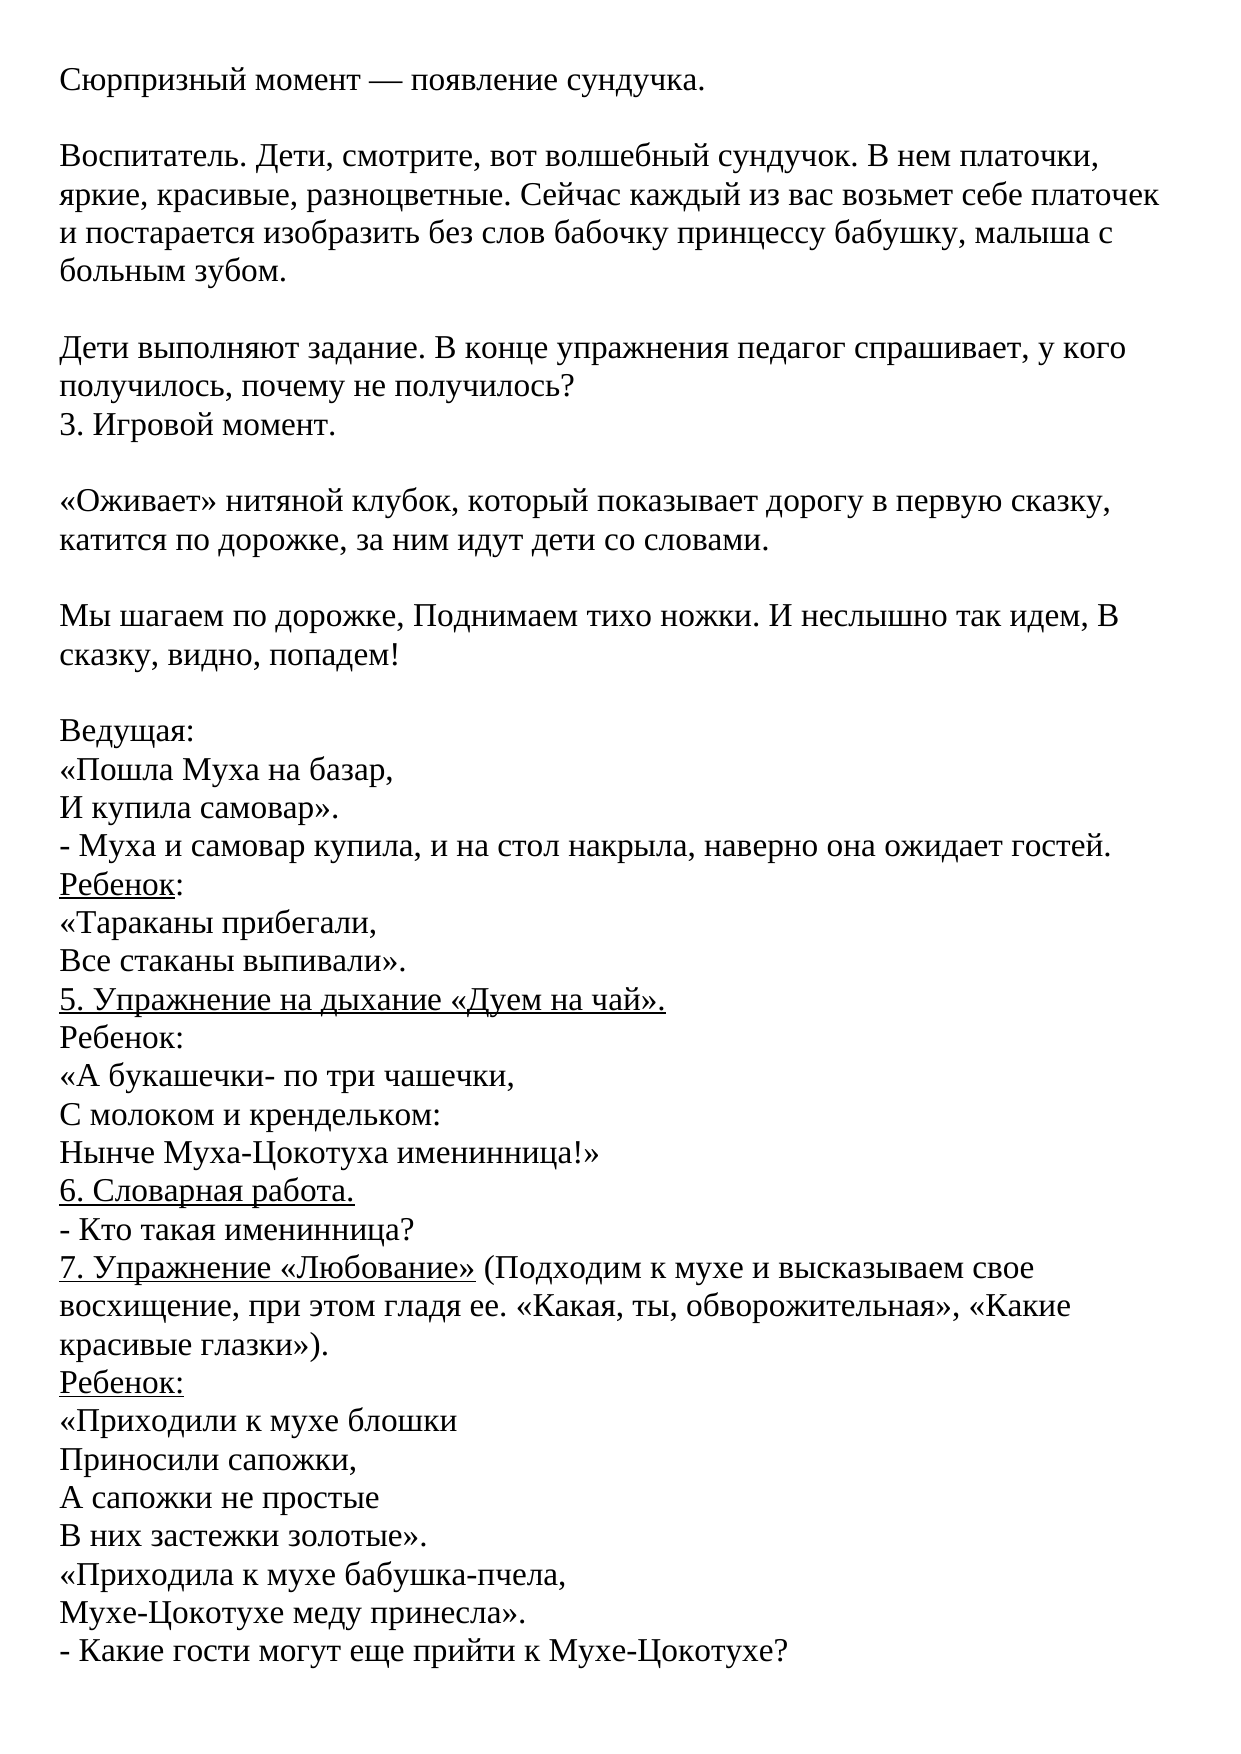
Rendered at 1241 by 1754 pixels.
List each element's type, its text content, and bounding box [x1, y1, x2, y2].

text «Тараканы прибегали, [59, 902, 1181, 941]
text В них застежки золотые». [59, 1516, 1181, 1554]
text - Кто такая именинница? [59, 1209, 1181, 1247]
text Нынче Муха-Цокотуха именинница!» [59, 1132, 1181, 1171]
text 5. Упражнение на дыхание «Дуем на чай». [59, 979, 1181, 1017]
text «Приходила к мухе бабушка-пчела, [59, 1554, 1181, 1592]
text Ребенок: [59, 1017, 1181, 1056]
text Ребенок: [59, 864, 1181, 902]
text И купила самовар». [59, 787, 1181, 826]
text - Какие гости могут еще прийти к Мухе-Цокотухе? [59, 1631, 1181, 1669]
text «Приходили к мухе блошки [59, 1401, 1181, 1439]
text 6. Словарная работа. [59, 1171, 1181, 1209]
text Все стаканы выпивали». [59, 941, 1181, 979]
text 3. Игровой момент. «Оживает» нитяной клубок, который показывает дорогу в первую сказку, катится по дорожке, за ним идут дети со словами. Мы шагаем по дорожке, Поднимаем тихо ножки. И неслышно так идем, В сказку, видно, попадем! [59, 404, 1181, 672]
text - Муха и самовар купила, и на стол накрыла, наверно она ожидает гостей. [59, 826, 1181, 864]
text А сапожки не простые [59, 1477, 1181, 1516]
text Приносили сапожки, [59, 1439, 1181, 1477]
text Ребенок: [59, 1362, 1181, 1401]
text Ведущая: [59, 711, 1181, 749]
text «Пошла Муха на базар, [59, 749, 1181, 787]
text 7. Упражнение «Любование» (Подходим к мухе и высказываем свое восхищение, при этом гладя ее. «Какая, ты, обворожительная», «Какие красивые глазки»). [59, 1247, 1181, 1362]
text «А букашечки- по три чашечки, [59, 1056, 1181, 1094]
text Мухе-Цокотухе меду принесла». [59, 1592, 1181, 1631]
text С молоком и крендельком: [59, 1094, 1181, 1132]
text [59, 59, 1181, 404]
